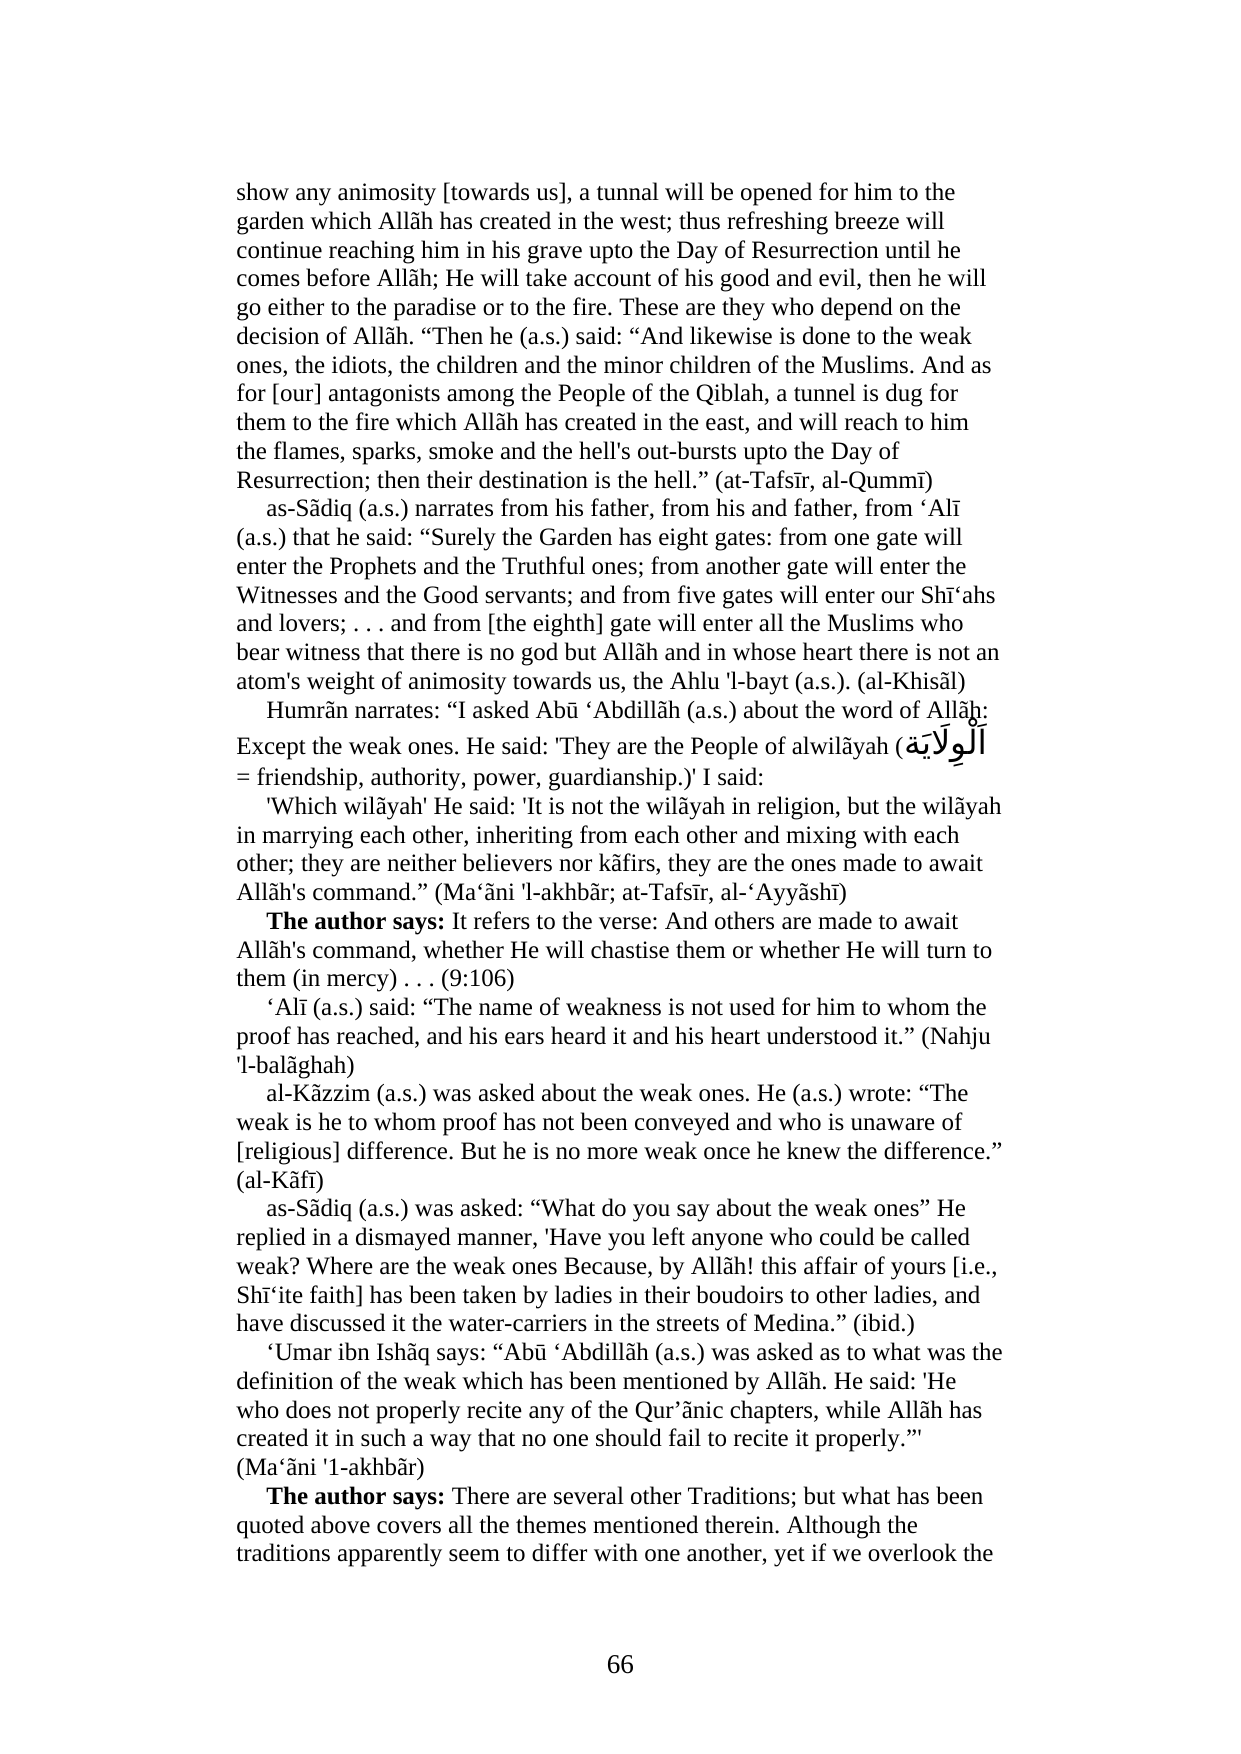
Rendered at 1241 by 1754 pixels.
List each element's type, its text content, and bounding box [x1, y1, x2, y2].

text ‘Alī (a.s.) said: “The name of weakness is not used for him to whom the proof has reached, and his ears heard it and his heart understood it.” (Nahju 'l-balãghah) [236, 992, 1004, 1078]
text ‘Umar ibn Ishãq says: “Abū ‘Abdillãh (a.s.) was asked as to what was the definition of the weak which has been mentioned by Allãh. He said: 'He who does not properly recite any of the Qur’ãnic chapters, while Allãh has created it in such a way that no one should fail to recite it properly.”' (Ma‘ãni '1-akhbãr) [236, 1337, 1004, 1481]
text 'Which wilãyah' He said: 'It is not the wilãyah in religion, but the wilãyah in marrying each other, inheriting from each other and mixing with each other; they are neither believers nor kãfirs, they are the ones made to await Allãh's command.” (Ma‘ãni 'l-akhbãr; at-Tafsīr, al-‘Ayyãshī) [236, 791, 1004, 906]
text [236, 1481, 1004, 1567]
text as-Sãdiq (a.s.) narrates from his father, from his and father, from ‘Alī (a.s.) that he said: “Surely the Garden has eight gates: from one gate will enter the Prophets and the Truthful ones; from another gate will enter the Witnesses and the Good servants; and from five gates will enter our Shī‘ahs and lovers; . . . and from [the eighth] gate will enter all the Muslims who bear witness that there is no god but Allãh and in whose heart there is not an atom's weight of animosity towards us, the Ahlu 'l-bayt (a.s.). (al-Khisãl) [236, 493, 1004, 695]
text as-Sãdiq (a.s.) was asked: “What do you say about the weak ones” He replied in a dismayed manner, 'Have you left anyone who could be called weak? Where are the weak ones Because, by Allãh! this affair of yours [i.e., Shī‘ite faith] has been taken by ladies in their boudoirs to other ladies, and have discussed it the water-carriers in the streets of Medina.” (ibid.) [236, 1193, 1004, 1337]
text The author says: It refers to the verse: And others are made to await Allãh's command, whether He will chastise them or whether He will turn to them (in mercy) . . . (9:106) [236, 906, 1004, 992]
text Humrãn narrates: “I asked Abū ‘Abdillãh (a.s.) about the word of Allãh: Except the weak ones. He said: 'They are the People of alwilãyah (اَلْوِلَايَة = friendship, authority, power, guardianship.)' I said: [236, 695, 1004, 791]
text al-Kãzzim (a.s.) was asked about the weak ones. He (a.s.) wrote: “The weak is he to whom proof has not been conveyed and who is unaware of [religious] difference. But he is no more weak once he knew the difference.” (al-Kãfī) [236, 1078, 1004, 1193]
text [236, 177, 1004, 493]
